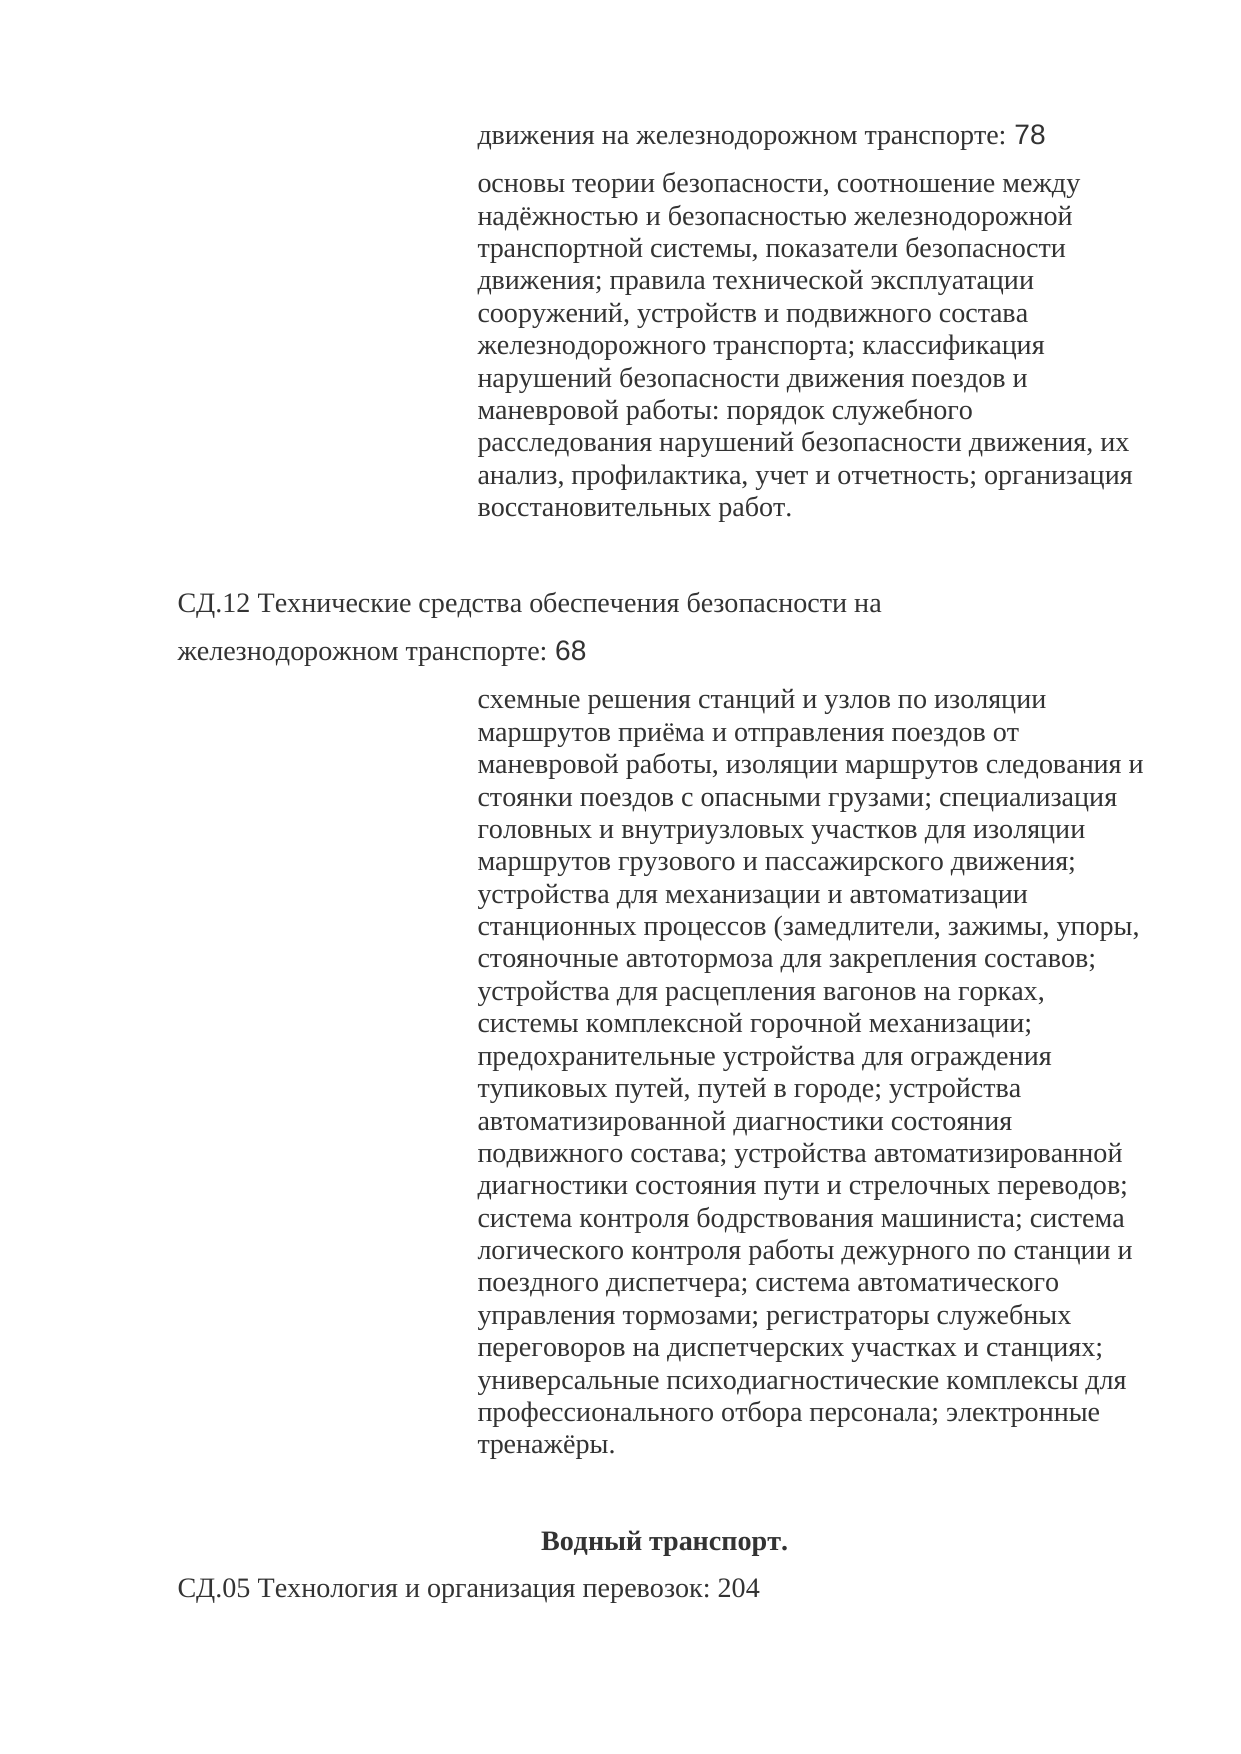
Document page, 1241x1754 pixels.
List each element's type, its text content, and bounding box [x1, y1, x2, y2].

text основы теории безопасности, соотношение между надёжностью и безопасностью железнодорожной транспортной системы, показатели безопасности движения; правила технической эксплуатации сооружений, устройств и подвижного состава железнодорожного транспорта; классификация нарушений безопасности движения поездов и маневровой работы: порядок служебного расследования нарушений безопасности движения, их анализ, профилактика, учет и отчетность; организация восстановительных работ. [477, 166, 1152, 523]
text движения на железнодорожном транспорте: 78 [477, 118, 1152, 151]
text железнодорожном транспорте: 68 [177, 634, 1152, 667]
text СД.12 Технические средства обеспечения безопасности на [177, 586, 1152, 619]
text схемные решения станций и узлов по изоляции маршрутов приёма и отправления поездов от маневровой работы, изоляции маршрутов следования и стоянки поездов с опасными грузами; специализация головных и внутриузловых участков для изоляции маршрутов грузового и пассажирского движения; устройства для механизации и автоматизации станционных процессов (замедлители, зажимы, упоры, стояночные автотормоза для закрепления составов; устройства для расцепления вагонов на горках, системы комплексной горочной механизации; предохранительные устройства для ограждения тупиковых путей, путей в городе; устройства автоматизированной диагностики состояния подвижного состава; устройства автоматизированной диагностики состояния пути и стрелочных переводов; система контроля бодрствования машиниста; система логического контроля работы дежурного по станции и поездного диспетчера; система автоматического управления тормозами; регистраторы служебных переговоров на диспетчерских участках и станциях; универсальные психодиагностические комплексы для профессионального отбора персонала; электронные тренажёры. [477, 682, 1152, 1460]
text Водный транспорт. [177, 1523, 1152, 1556]
text СД.05 Технология и организация перевозок: 204 [177, 1572, 1152, 1604]
